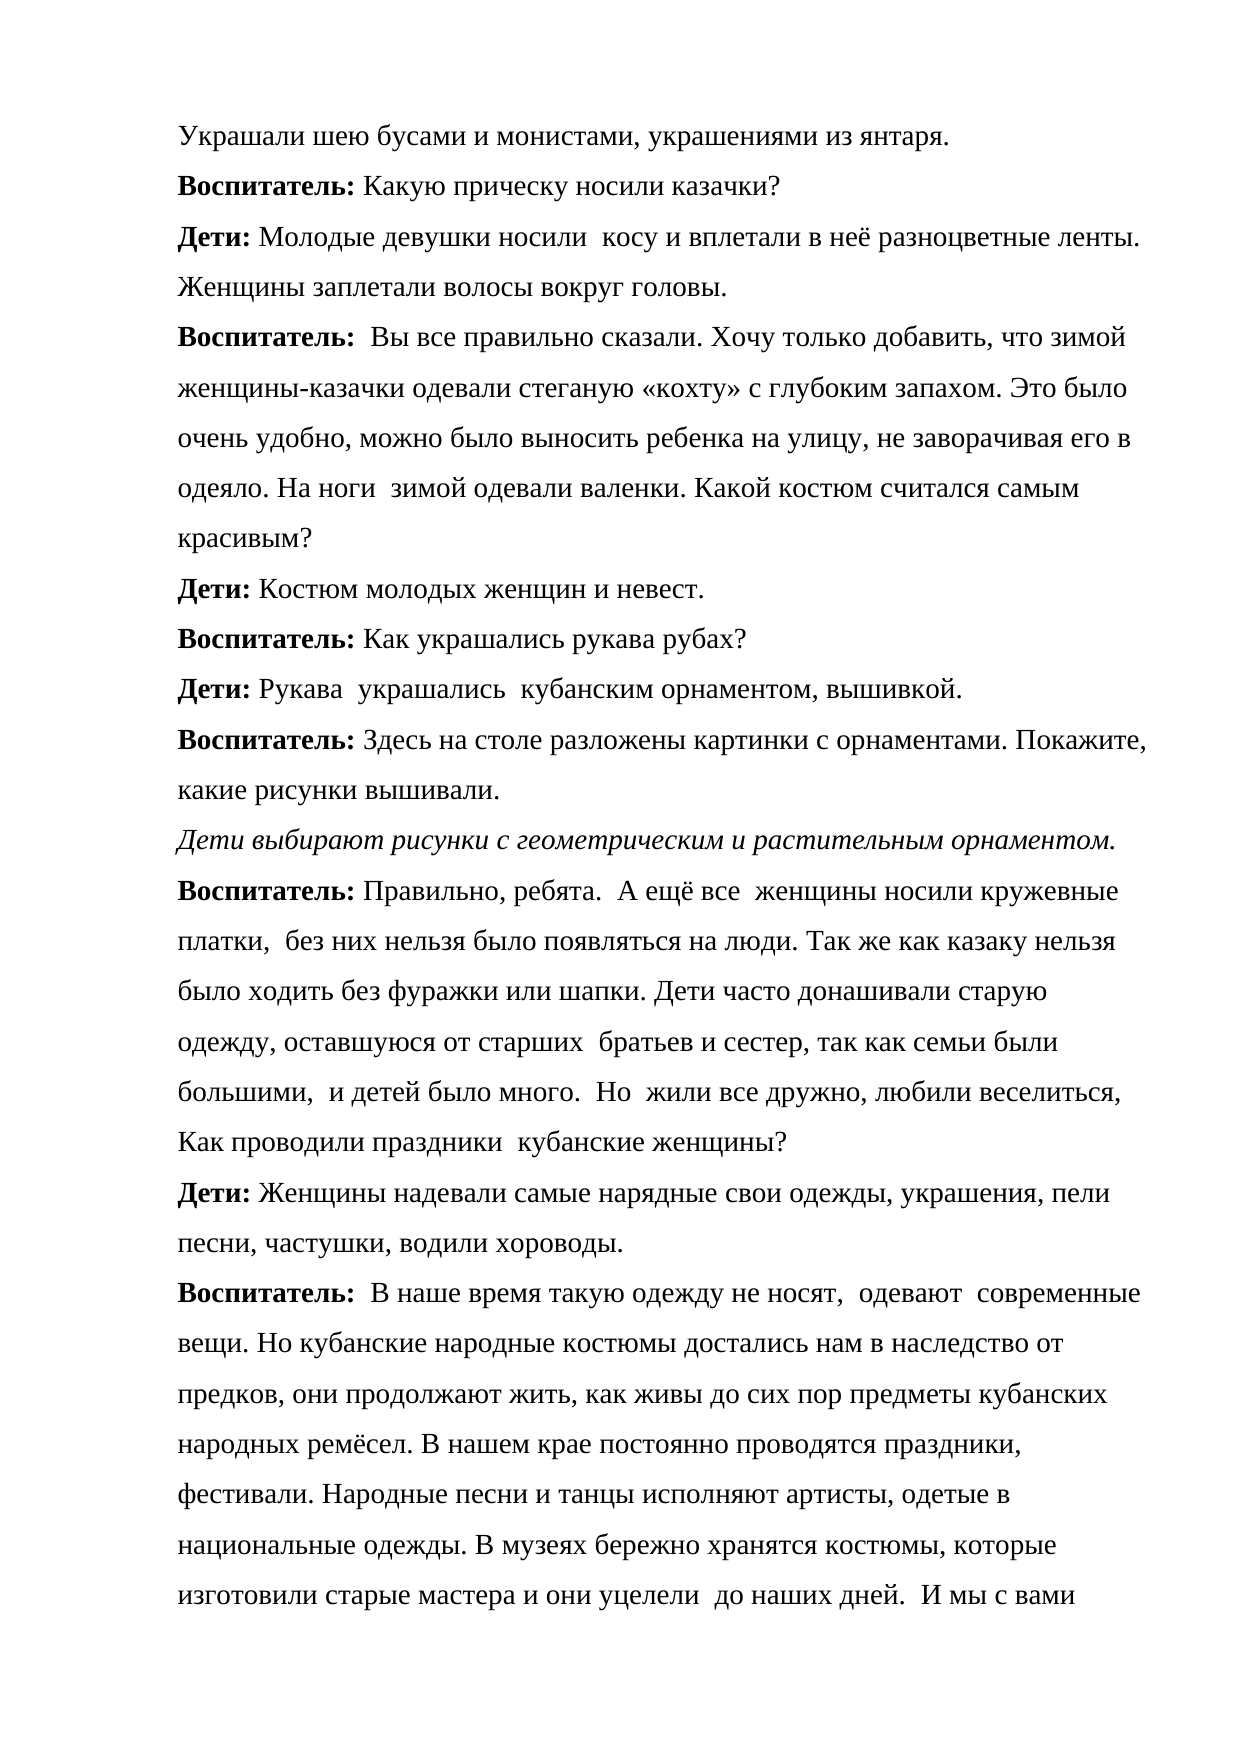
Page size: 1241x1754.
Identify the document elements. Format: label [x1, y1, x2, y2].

text [177, 118, 1152, 1611]
